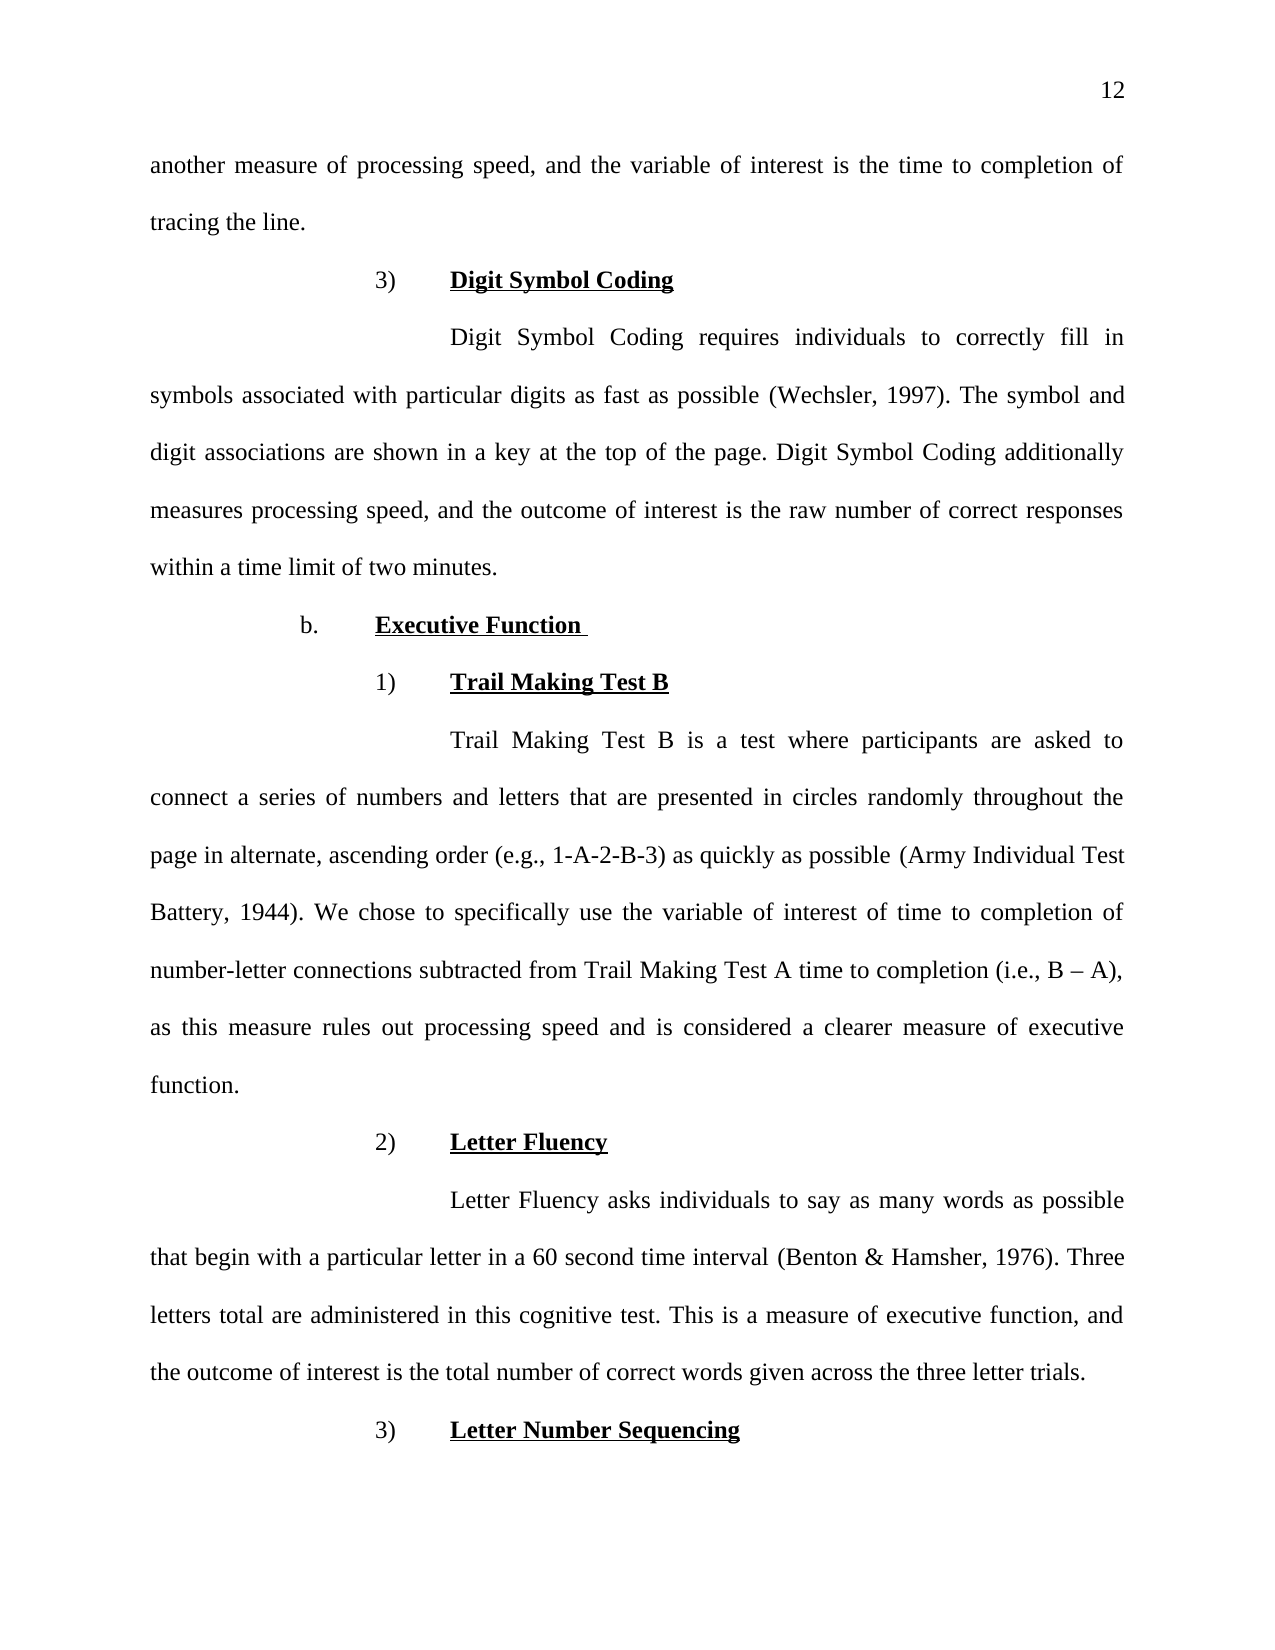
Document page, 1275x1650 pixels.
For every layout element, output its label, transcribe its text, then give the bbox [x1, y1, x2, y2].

text Trail Making Test B is a test where participants are asked to connect a series of numbers and letters that are presented in circles randomly throughout the page in alternate, ascending order (e.g., 1-A-2-B-3) as quickly as possible (Army Individual Test Battery, 1944). We chose to specifically use the variable of interest of time to completion of number-letter connections subtracted from Trail Making Test A time to completion (i.e., B – A), as this measure rules out processing speed and is considered a clearer measure of executive function. [150, 725, 1125, 1099]
text 2) Letter Fluency [150, 1127, 1125, 1156]
text 3) Digit Symbol Coding [150, 265, 1125, 294]
text 3) Letter Number Sequencing [150, 1415, 1125, 1444]
text Digit Symbol Coding requires individuals to correctly fill in symbols associated with particular digits as fast as possible (Wechsler, 1997). The symbol and digit associations are shown in a key at the top of the page. Digit Symbol Coding additionally measures processing speed, and the outcome of interest is the raw number of correct responses within a time limit of two minutes. [150, 322, 1125, 581]
text 1) Trail Making Test B [150, 667, 1125, 696]
text Letter Fluency asks individuals to say as many words as possible that begin with a particular letter in a 60 second time interval (Benton & Hamsher, 1976). Three letters total are administered in this cognitive test. This is a measure of executive function, and the outcome of interest is the total number of correct words given across the three letter trials. [150, 1185, 1125, 1386]
text b. Executive Function [150, 610, 1125, 639]
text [150, 150, 1125, 236]
